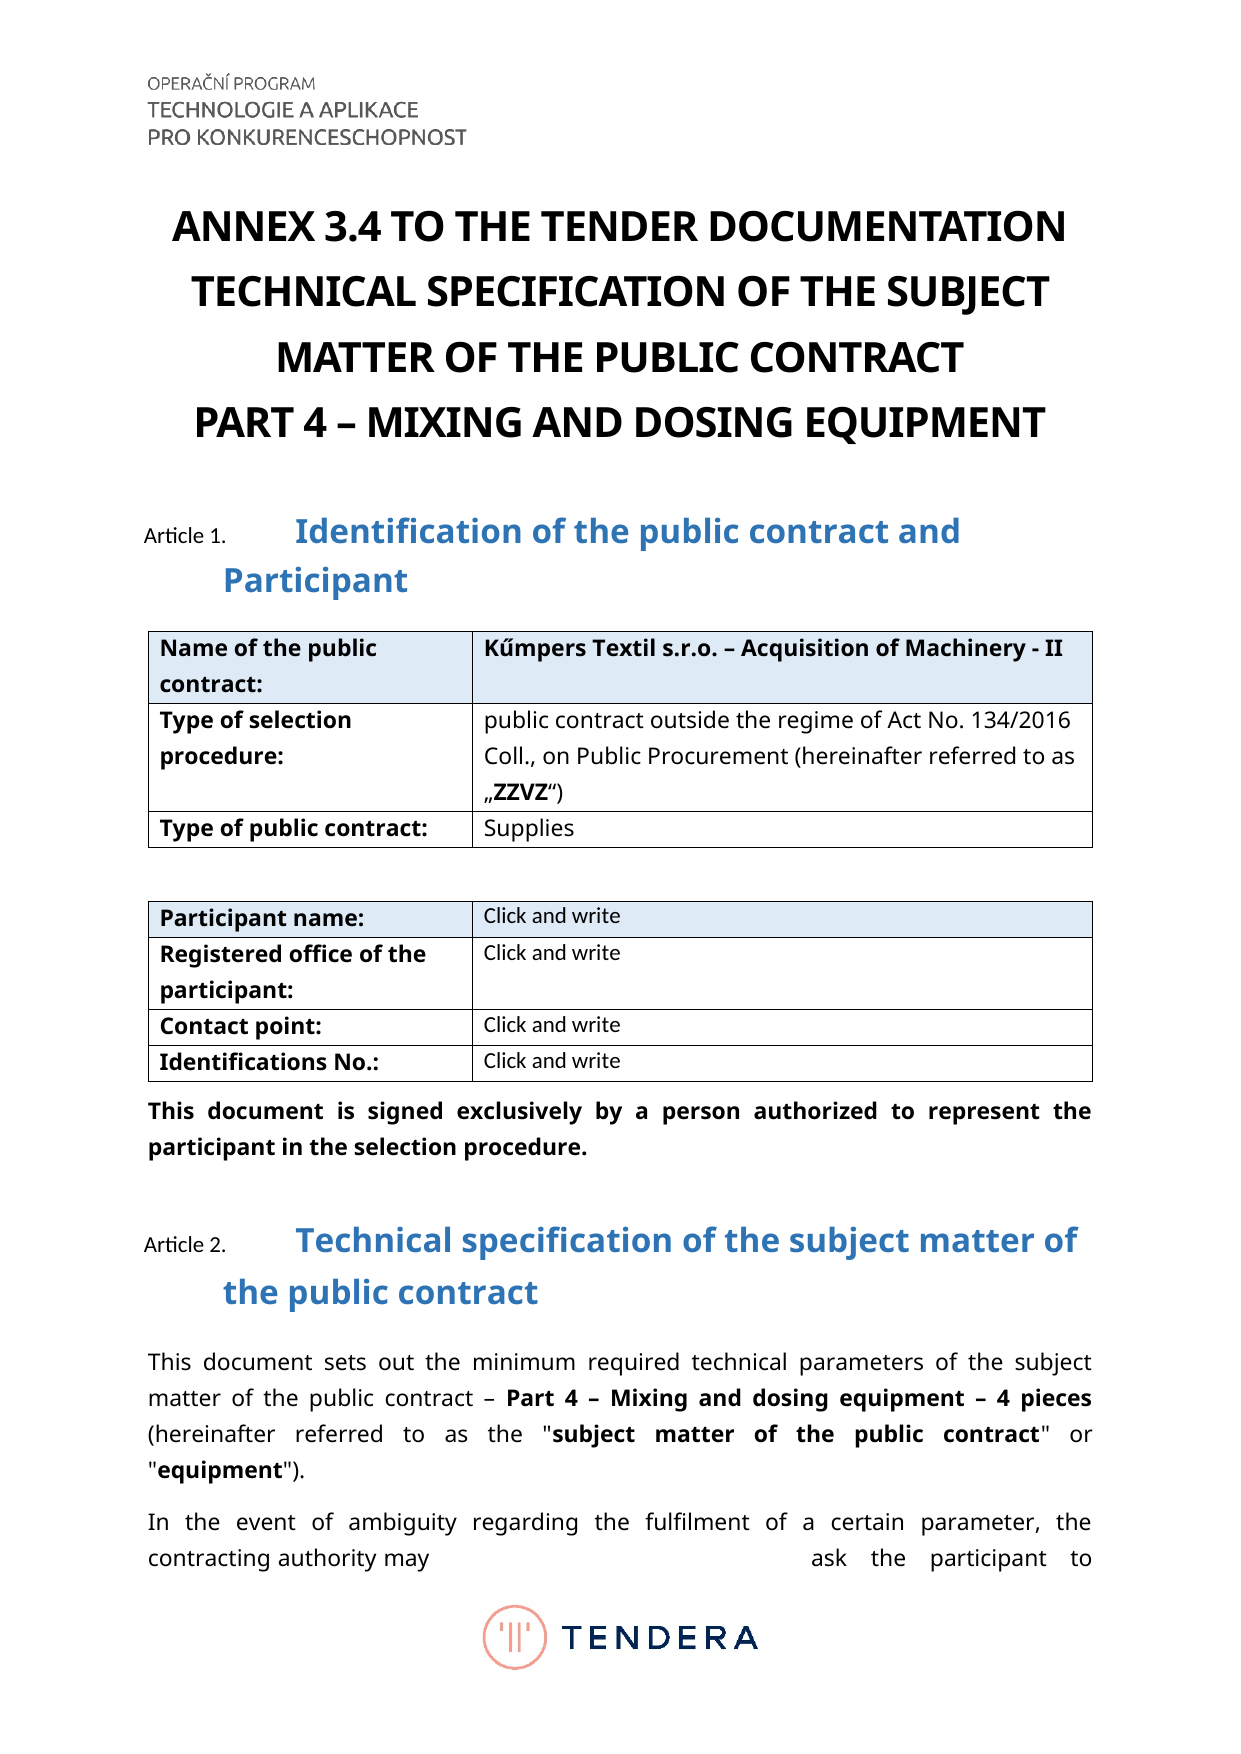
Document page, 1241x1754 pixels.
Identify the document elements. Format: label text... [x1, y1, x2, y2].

table_header Participant name: [149, 902, 472, 937]
table_cell Type of public contract: [149, 812, 472, 847]
table_header Kűmpers Textil s.r.o. – Acquisition of Machinery - II [473, 632, 1092, 703]
table_cell Contact point: [149, 1010, 472, 1045]
title Part 4 – mixing and dosing equipment [148, 393, 1093, 449]
table_cell Registered office of the participant: [149, 938, 472, 1009]
title Technical specification of the subject matter of the public contract [148, 262, 1093, 384]
title Annex 3.4 to the Tender Documentation [148, 197, 1093, 254]
table_cell public contract outside the regime of Act No. 134/2016 Coll., on Public Procurement (hereinafter referred to as „ZZVZ“) [473, 704, 1092, 811]
picture [147, 73, 467, 145]
table_cell Identifications No.: [149, 1046, 472, 1081]
text This document is signed exclusively by a person authorized to represent the participant in the selection procedure. [148, 1095, 1093, 1162]
picture [448, 1573, 793, 1710]
table_header Name of the public contract: [149, 632, 472, 703]
subtitle Technical specification of the subject matter of the public contract [185, 1217, 1093, 1314]
table_cell Supplies [473, 812, 1092, 847]
text This document sets out the minimum required technical parameters of the subject matter of the public contract – Part 4 – Mixing and dosing equipment – 4 pieces (hereinafter referred to as the "subject matter of the public contract" or "equipment"). [148, 1346, 1093, 1485]
table_cell Type of selection procedure: [149, 704, 472, 811]
subtitle Identification of the public contract and Participant [185, 508, 1093, 602]
